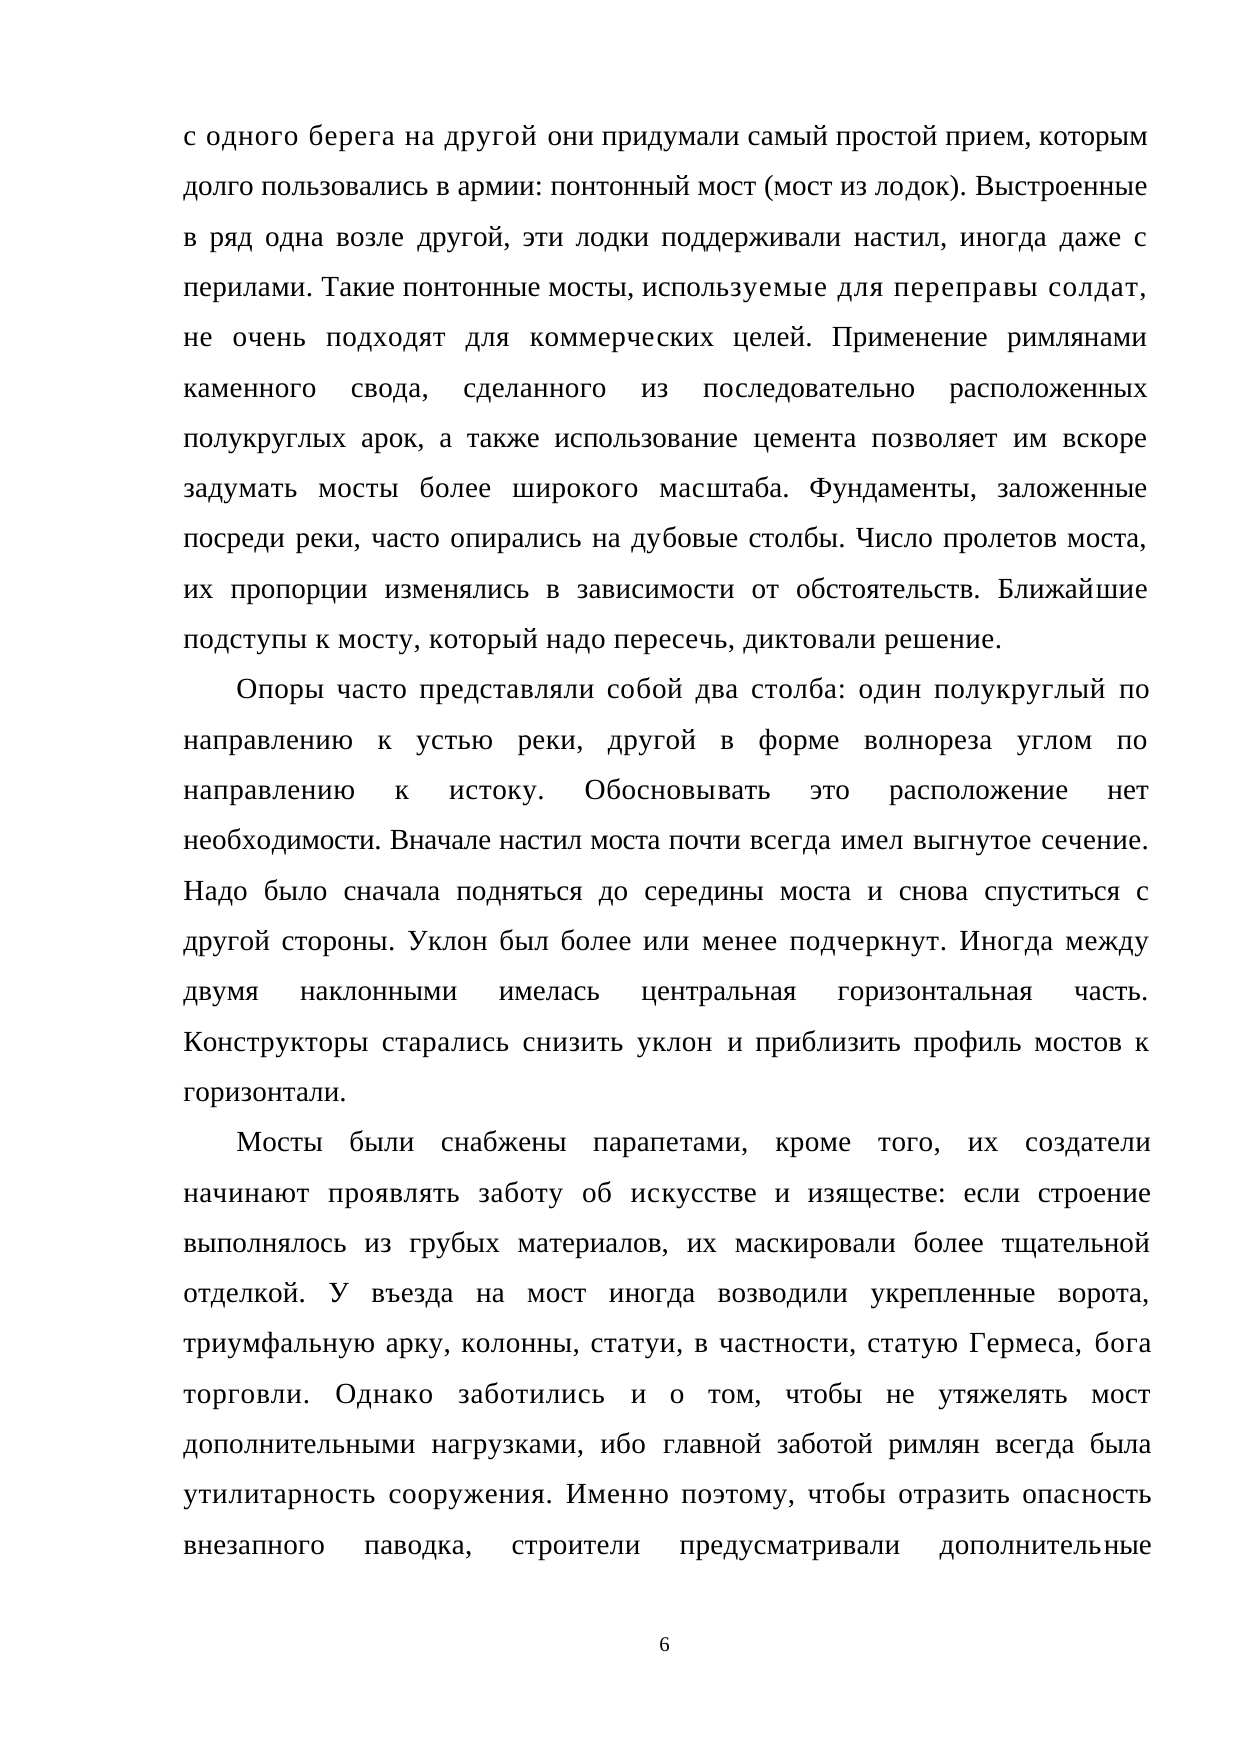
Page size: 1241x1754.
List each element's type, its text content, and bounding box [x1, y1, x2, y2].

text Опоры часто представляли собой два столба: один полукруглый по направлению к устью реки, другой в форме волнореза углом по направлению к истоку. Обосновывать это расположение нет необходимости. Вначале настил моста почти всегда имел выгнутое сечение. Надо было сначала подняться до середины моста и снова спуститься с другой стороны. Уклон был более или менее подчеркнут. Иногда между двумя наклонными имелась центральная горизонтальная часть. Конструкторы старались снизить уклон и приблизить профиль мостов к горизонтали. [183, 672, 1149, 1108]
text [183, 1124, 1152, 1560]
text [183, 118, 1148, 655]
